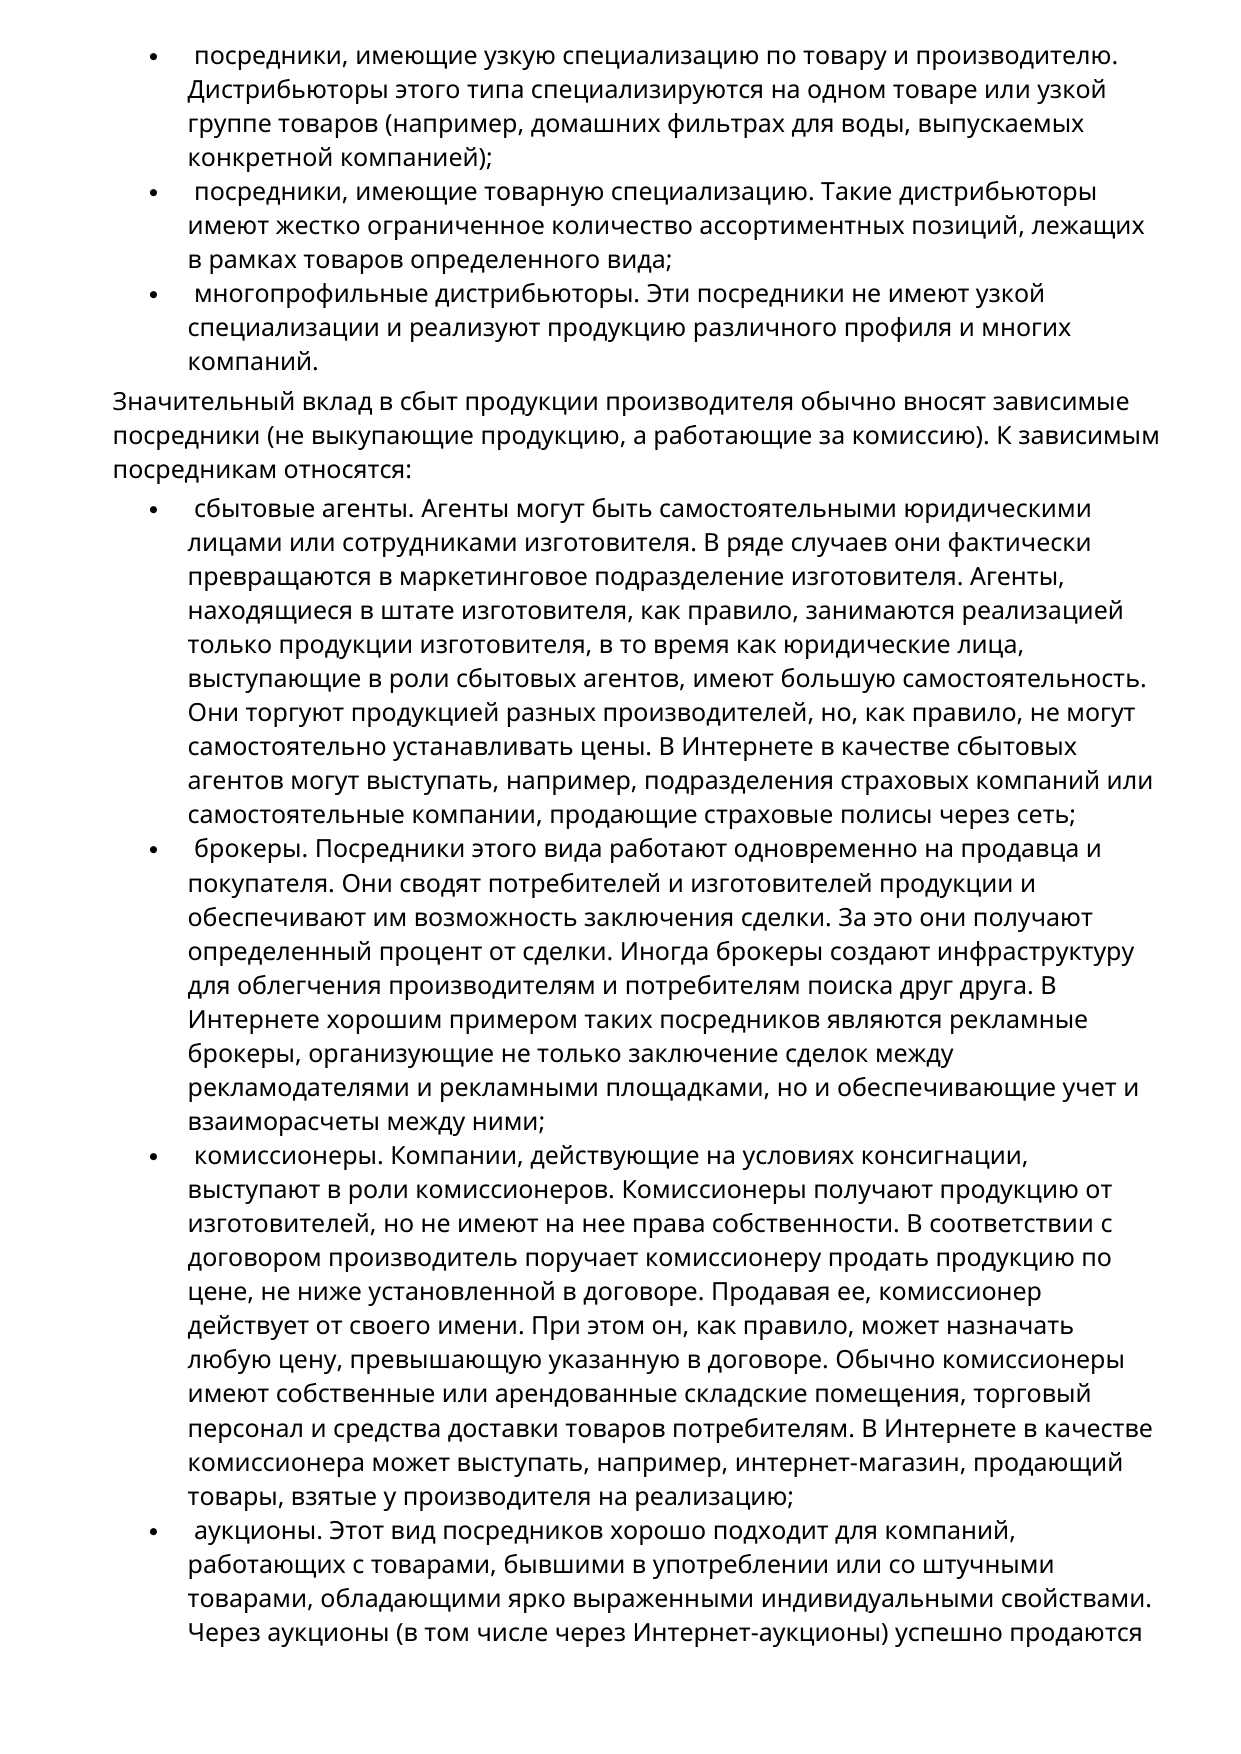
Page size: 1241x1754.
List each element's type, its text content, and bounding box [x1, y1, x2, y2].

list сбытовые агенты. Агенты могут быть самостоятельными юридическими лицами или сотрудниками изготовителя. В ряде случаев они фактически превращаются в маркетинговое подразделение изготовителя. Агенты, находящиеся в штате изготовителя, как правило, занимаются реализацией только продукции изготовителя, в то время как юридические лица, выступающие в роли сбытовых агентов, имеют большую самостоятельность. Они торгуют продукцией разных производителей, но, как правило, не могут самостоятельно устанавливать цены. В Интернете в качестве сбытовых агентов могут выступать, например, подразделения страховых компаний или самостоятельные компании, продающие страховые полисы через сеть; [150, 501, 1162, 841]
list посредники, имеющие узкую специализацию по товару и производителю. Дистрибьюторы этого типа специализируются на одном товаре или узкой группе товаров (например, домашних фильтрах для воды, выпускаемых конкретной компанией); [150, 37, 1162, 174]
list посредники, имеющие товарную специализацию. Такие дистрибьюторы имеют жестко ограниченное количество ассортиментных позиций, лежащих в рамках товаров определенного вида; [150, 179, 1162, 281]
text Значительный вклад в сбыт продукции производителя обычно вносят зависимые посредники (не выкупающие продукцию, а работающие за комиссию). К зависимым посредникам относятся: [112, 393, 1162, 496]
list многопрофильные дистрибьюторы. Эти посредники не имеют узкой специализации и реализуют продукцию различного профиля и многих компаний. [150, 286, 1162, 388]
list брокеры. Посредники этого вида работают одновременно на продавца и покупателя. Они сводят потребителей и изготовителей продукции и обеспечивают им возможность заключения сделки. За это они получают определенный процент от сделки. Иногда брокеры создают инфраструктуру для облегчения производителям и потребителям поиска друг друга. В Интернете хорошим примером таких посредников являются рекламные брокеры, организующие не только заключение сделок между рекламодателями и рекламными площадками, но и обеспечивающие учет и взаиморасчеты между ними; [150, 846, 1162, 1153]
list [150, 1538, 1162, 1674]
list комиссионеры. Компании, действующие на условиях консигнации, выступают в роли комиссионеров. Комиссионеры получают продукцию от изготовителей, но не имеют на нее права собственности. В соответствии с договором производитель поручает комиссионеру продать продукцию по цене, не ниже установленной в договоре. Продавая ее, комиссионер действует от своего имени. При этом он, как правило, может назначать любую цену, превышающую указанную в договоре. Обычно комиссионеры имеют собственные или арендованные складские помещения, торговый персонал и средства доставки товаров потребителям. В Интернете в качестве комиссионера может выступать, например, интернет-магазин, продающий товары, взятые у производителя на реализацию; [150, 1158, 1162, 1533]
